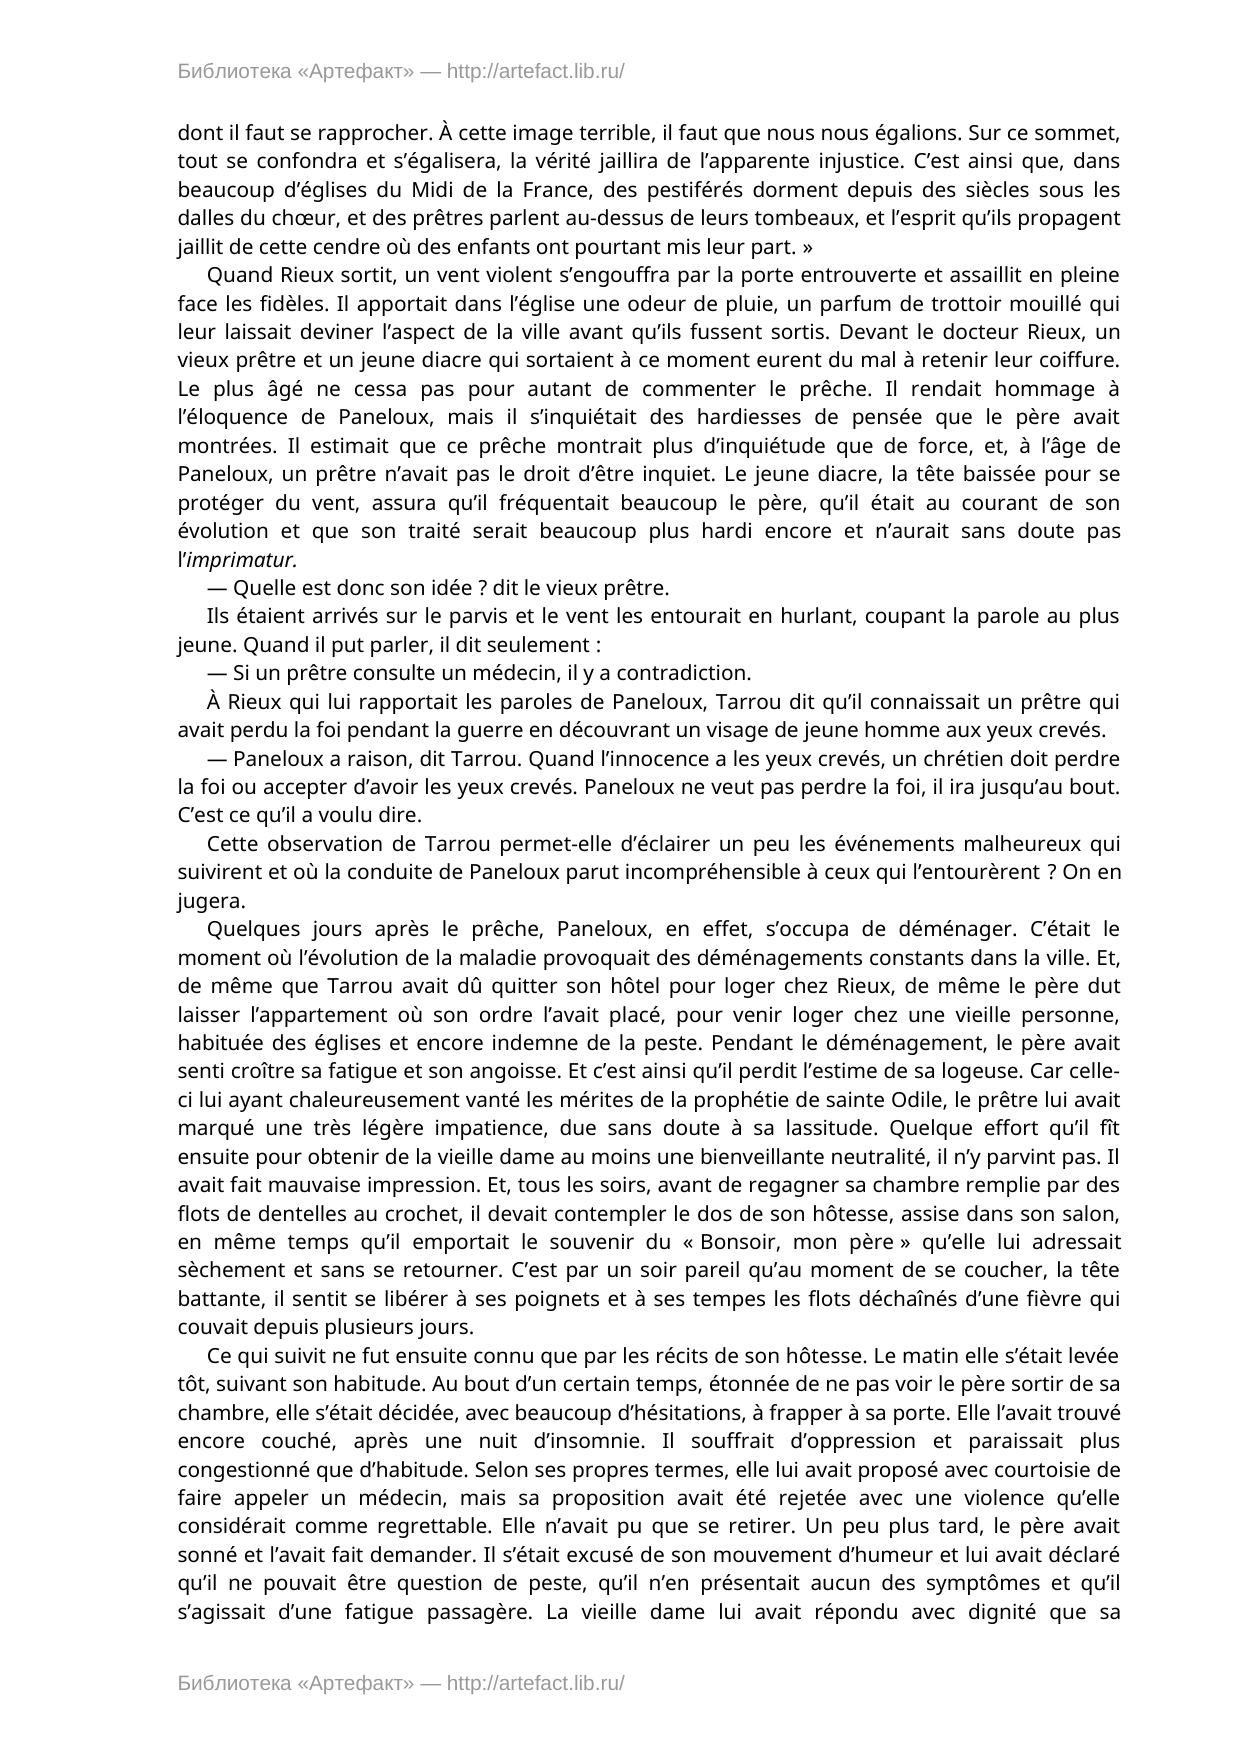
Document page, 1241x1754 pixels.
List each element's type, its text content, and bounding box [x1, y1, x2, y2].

text Ils étaient arrivés sur le parvis et le vent les entourait en hurlant, coupant la parole au plus jeune. Quand il put parler, il dit seulement : [177, 602, 1122, 658]
text À Rieux qui lui rapportait les paroles de Paneloux, Tarrou dit qu’il connaissait un prêtre qui avait perdu la foi pendant la guerre en découvrant un visage de jeune homme aux yeux crevés. [177, 687, 1122, 744]
text Cette observation de Tarrou permet-elle d’éclairer un peu les événements malheureux qui suivirent et où la conduite de Paneloux parut incompréhensible à ceux qui l’entourèrent ? On en jugera. [177, 829, 1122, 914]
text Quelques jours après le prêche, Paneloux, en effet, s’occupa de déménager. C’était le moment où l’évolution de la maladie provoquait des déménagements constants dans la ville. Et, de même que Tarrou avait dû quitter son hôtel pour loger chez Rieux, de même le père dut laisser l’appartement où son ordre l’avait placé, pour venir loger chez une vieille personne, habituée des églises et encore indemne de la peste. Pendant le déménagement, le père avait senti croître sa fatigue et son angoisse. Et c’est ainsi qu’il perdit l’estime de sa logeuse. Car celle-ci lui ayant chaleureusement vanté les mérites de la prophétie de sainte Odile, le prêtre lui avait marqué une très légère impatience, due sans doute à sa lassitude. Quelque effort qu’il fît ensuite pour obtenir de la vieille dame au moins une bienveillante neutralité, il n’y parvint pas. Il avait fait mauvaise impression. Et, tous les soirs, avant de regagner sa chambre remplie par des flots de dentelles au crochet, il devait contempler le dos de son hôtesse, assise dans son salon, en même temps qu’il emportait le souvenir du « Bonsoir, mon père » qu’elle lui adressait sèchement et sans se retourner. C’est par un soir pareil qu’au moment de se coucher, la tête battante, il sentit se libérer à ses poignets et à ses tempes les flots déchaînés d’une fièvre qui couvait depuis plusieurs jours. [177, 914, 1122, 1341]
text — Paneloux a raison, dit Tarrou. Quand l’innocence a les yeux crevés, un chrétien doit perdre la foi ou accepter d’avoir les yeux crevés. Paneloux ne veut pas perdre la foi, il ira jusqu’au bout. C’est ce qu’il a voulu dire. [177, 744, 1122, 829]
text — Quelle est donc son idée ? dit le vieux prêtre. [177, 573, 1122, 602]
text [177, 118, 1122, 260]
text Quand Rieux sortit, un vent violent s’engouffra par la porte entrouverte et assaillit en pleine face les fidèles. Il apportait dans l’église une odeur de pluie, un parfum de trottoir mouillé qui leur laissait deviner l’aspect de la ville avant qu’ils fussent sortis. Devant le docteur Rieux, un vieux prêtre et un jeune diacre qui sortaient à ce moment eurent du mal à retenir leur coiffure. Le plus âgé ne cessa pas pour autant de commenter le prêche. Il rendait hommage à l’éloquence de Paneloux, mais il s’inquiétait des hardiesses de pensée que le père avait montrées. Il estimait que ce prêche montrait plus d’inquiétude que de force, et, à l’âge de Paneloux, un prêtre n’avait pas le droit d’être inquiet. Le jeune diacre, la tête baissée pour se protéger du vent, assura qu’il fréquentait beaucoup le père, qu’il était au courant de son évolution et que son traité serait beaucoup plus hardi encore et n’aurait sans doute pas l’imprimatur. [177, 260, 1122, 573]
text — Si un prêtre consulte un médecin, il y a contradiction. [177, 658, 1122, 687]
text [177, 1341, 1122, 1625]
